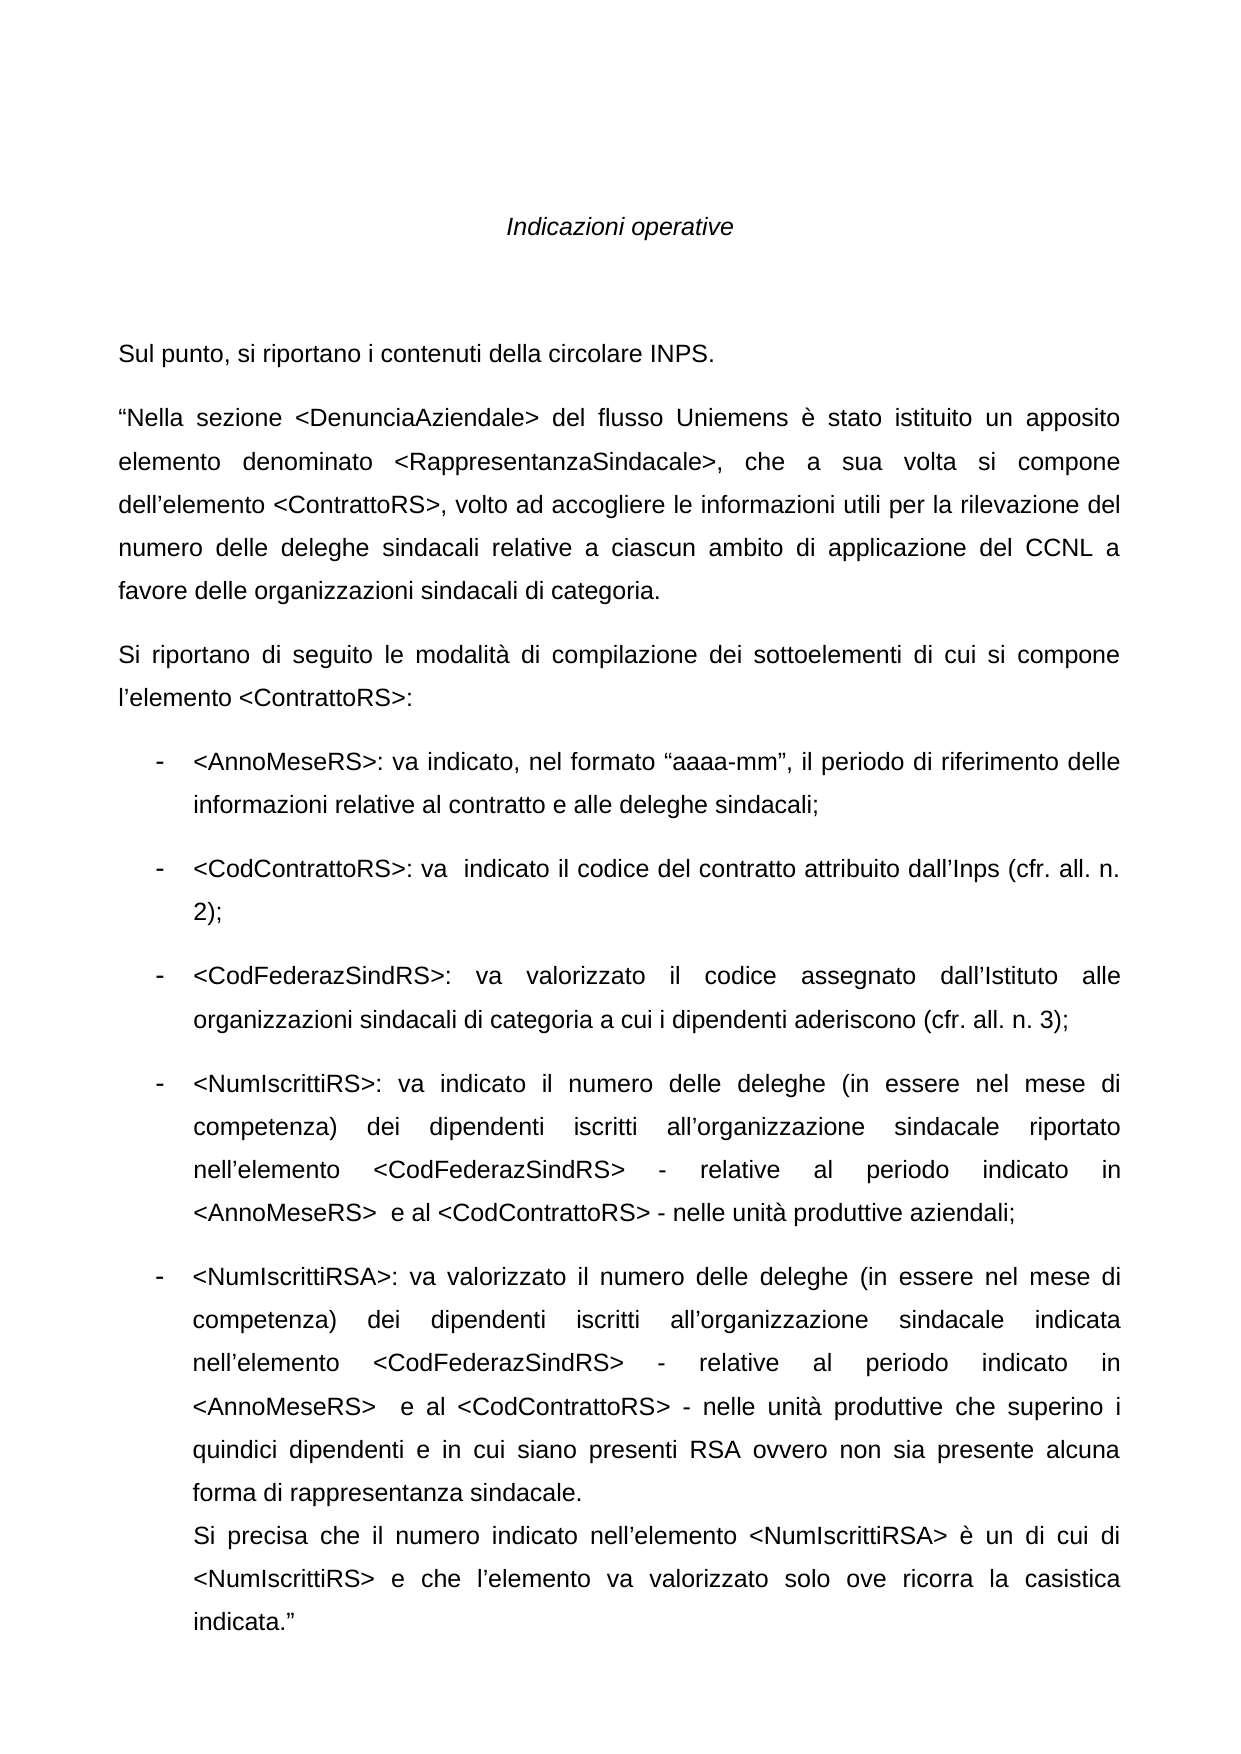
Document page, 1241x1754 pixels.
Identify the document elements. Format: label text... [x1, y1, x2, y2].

list <NumIscrittiRS>: va indicato il numero delle deleghe (in essere nel mese di competenza) dei dipendenti iscritti all’organizzazione sindacale riportato nell’elemento <CodFederazSindRS> - relative al periodo indicato in <AnnoMeseRS> e al <CodContrattoRS> - nelle unità produttive aziendali; [156, 1068, 1122, 1227]
text “Nella sezione <DenunciaAziendale> del flusso Uniemens è stato istituito un apposito elemento denominato <RappresentanzaSindacale>, che a sua volta si compone dell’elemento <ContrattoRS>, volto ad accogliere le informazioni utili per la rilevazione del numero delle deleghe sindacali relative a ciascun ambito di applicazione del CCNL a favore delle organizzazioni sindacali di categoria. [118, 403, 1122, 605]
text Si riportano di seguito le modalità di compilazione dei sottoelementi di cui si compone l’elemento <ContrattoRS>: [118, 640, 1122, 712]
text Sul punto, si riportano i contenuti della circolare INPS. [118, 339, 1122, 368]
text Si precisa che il numero indicato nell’elemento <NumIscrittiRSA> è un di cui di <NumIscrittiRS> e che l’elemento va valorizzato solo ove ricorra la casistica indicata.” [193, 1521, 1122, 1636]
list <CodContrattoRS>: va indicato il codice del contratto attribuito dall’Inps (cfr. all. n. 2); [156, 854, 1122, 926]
list <NumIscrittiRSA>: va valorizzato il numero delle deleghe (in essere nel mese di competenza) dei dipendenti iscritti all’organizzazione sindacale indicata nell’elemento <CodFederazSindRS> - relative al periodo indicato in <AnnoMeseRS> e al <CodContrattoRS> - nelle unità produttive che superino i quindici dipendenti e in cui siano presenti RSA ovvero non sia presente alcuna forma di rappresentanza sindacale. [155, 1262, 1122, 1506]
text Indicazioni operative [118, 212, 1122, 240]
list <CodFederazSindRS>: va valorizzato il codice assegnato dall’Istituto alle organizzazioni sindacali di categoria a cui i dipendenti aderiscono (cfr. all. n. 3); [156, 961, 1122, 1033]
list <AnnoMeseRS>: va indicato, nel formato “aaaa-mm”, il periodo di riferimento delle informazioni relative al contratto e alle deleghe sindacali; [156, 747, 1122, 819]
